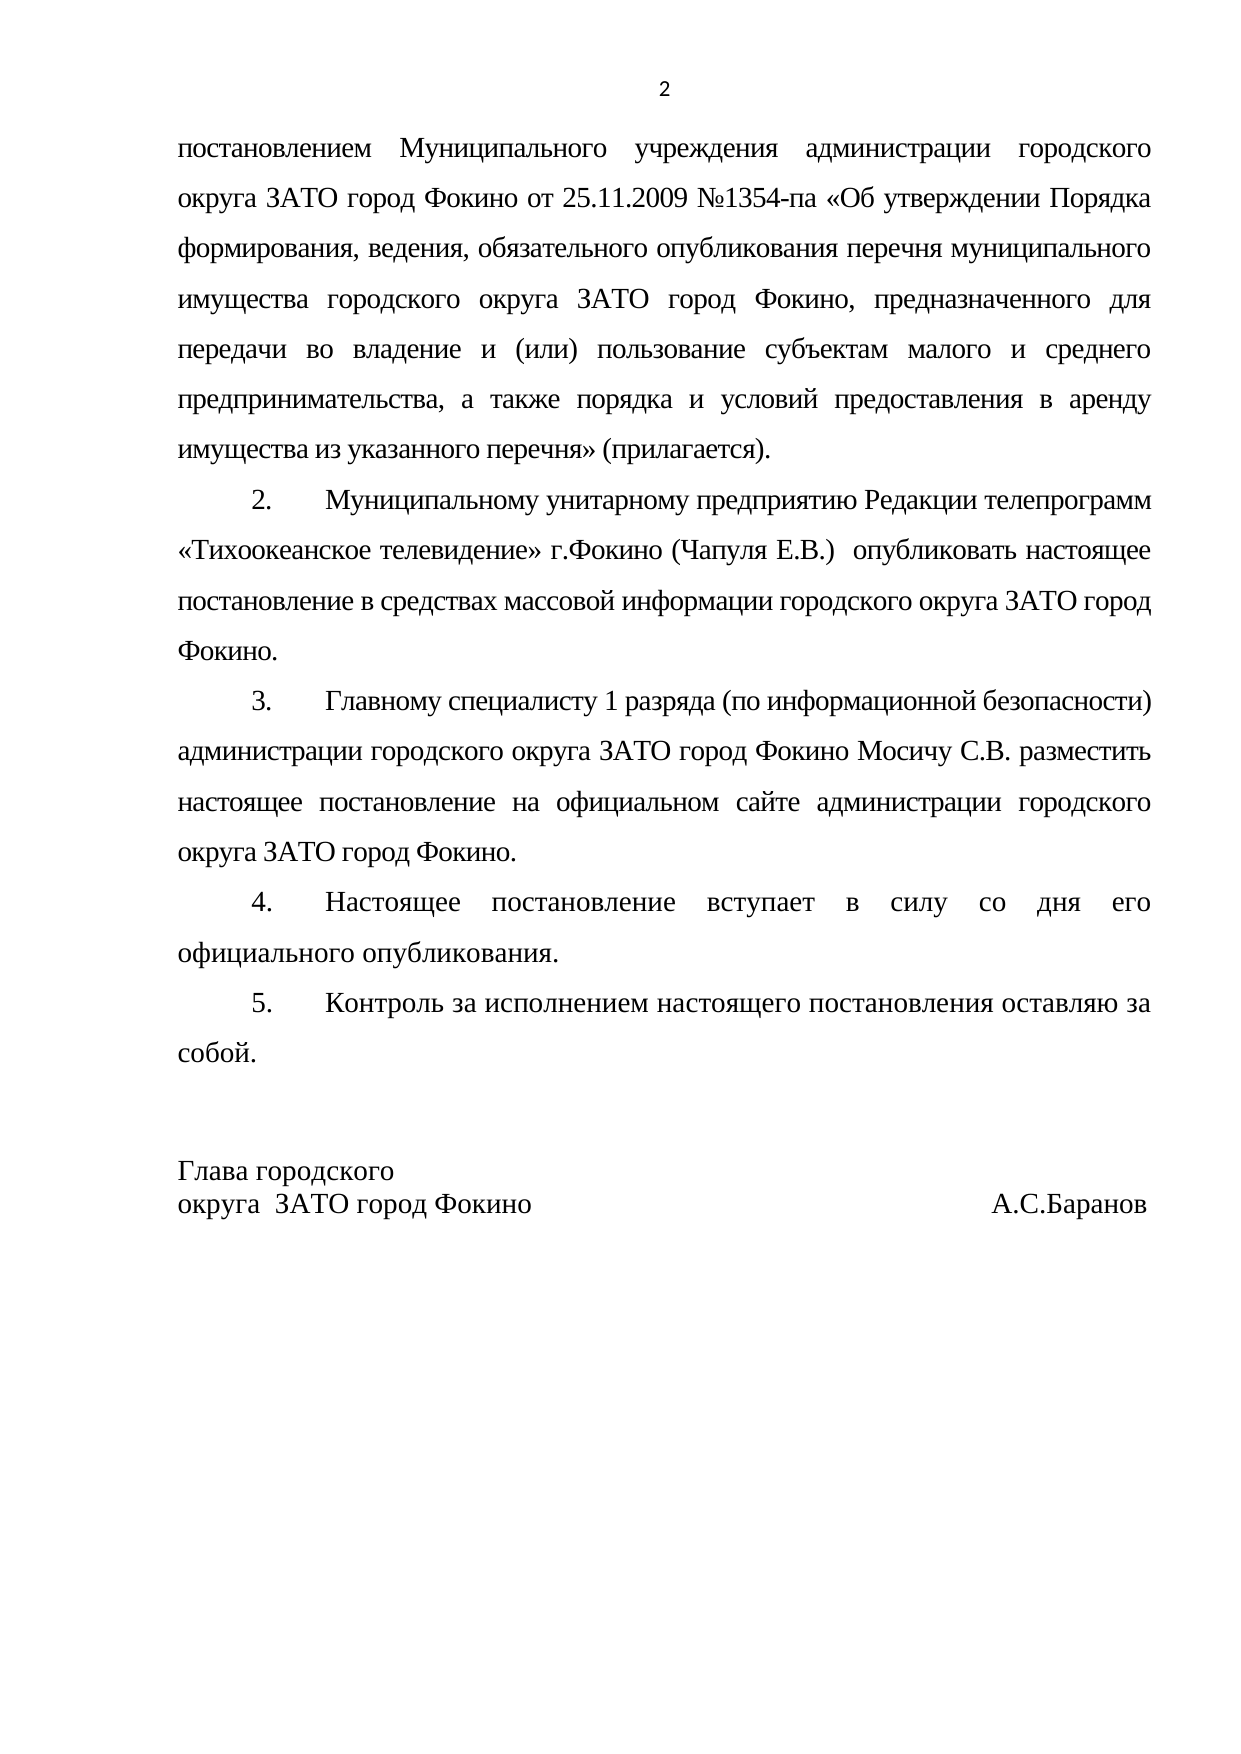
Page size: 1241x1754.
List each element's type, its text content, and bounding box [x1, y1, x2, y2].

list Муниципальному унитарному предприятию Редакции телепрограмм «Тихоокеанское телевидение» г.Фокино (Чапуля Е.В.) опубликовать настоящее постановление в средствах массовой информации городского округа ЗАТО город Фокино. [177, 482, 1152, 666]
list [177, 130, 1152, 465]
list Настоящее постановление вступает в силу со дня его официального опубликования. [177, 884, 1152, 968]
list Главному специалисту 1 разряда (по информационной безопасности) администрации городского округа ЗАТО город Фокино Мосичу С.В. разместить настоящее постановление на официальном сайте администрации городского округа ЗАТО город Фокино. [177, 683, 1152, 868]
list Контроль за исполнением настоящего постановления оставляю за собой. [177, 985, 1152, 1069]
text Глава городского [177, 1153, 1152, 1186]
text округа ЗАТО город Фокино А.С.Баранов [177, 1186, 1152, 1220]
